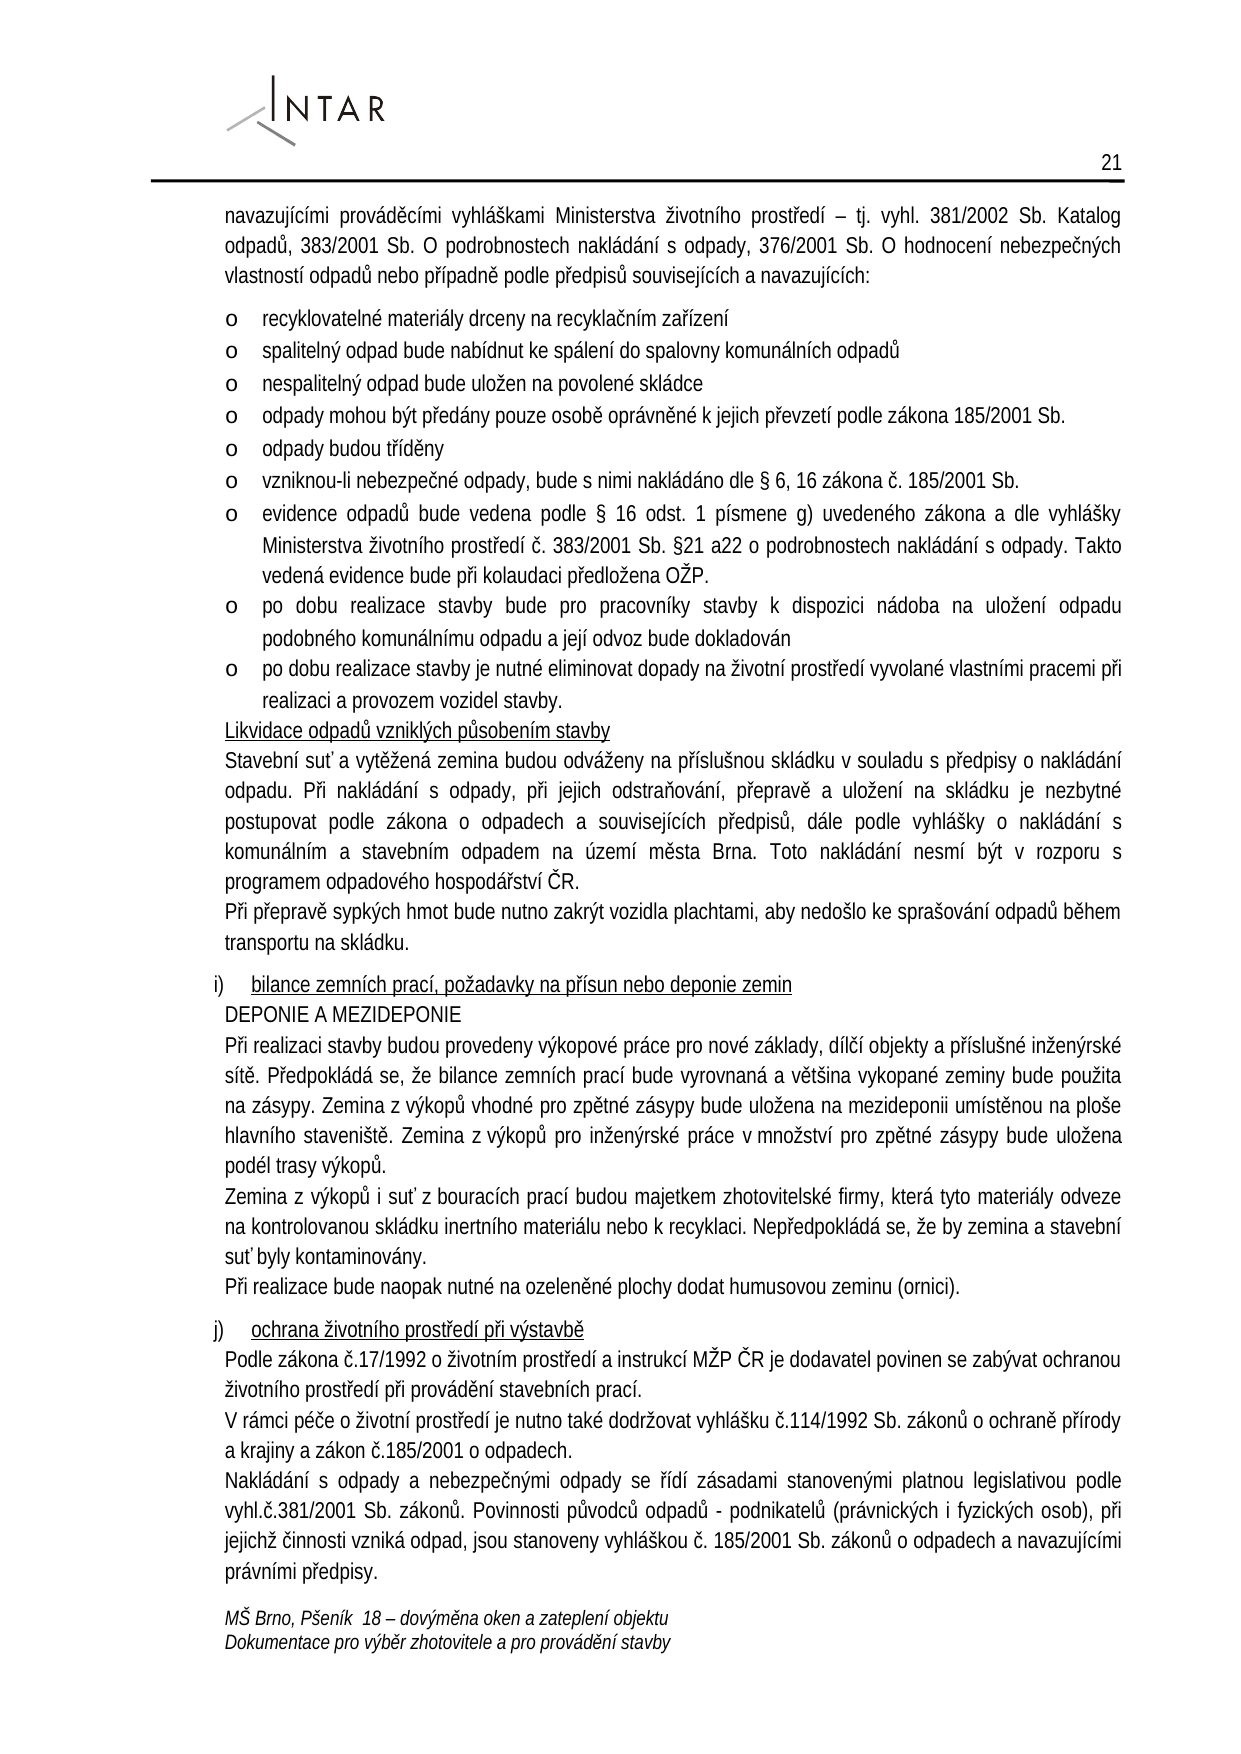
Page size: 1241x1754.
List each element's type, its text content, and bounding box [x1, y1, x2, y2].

text Zemina z výkopů i suť z bouracích prací budou majetkem zhotovitelské firmy, která tyto materiály odveze na kontrolovanou skládku inertního materiálu nebo k recyklaci. Nepředpokládá se, že by zemina a stavební suť byly kontaminovány. [224, 1183, 1122, 1269]
list vzniknou-li nebezpečné odpady, bude s nimi nakládáno dle § 6, 16 zákona č. 185/2001 Sb. [224, 467, 1122, 496]
list odpady mohou být předány pouze osobě oprávněné k jejich převzetí podle zákona 185/2001 Sb. [224, 402, 1122, 431]
text Podle zákona č.17/1992 o životním prostředí a instrukcí MŽP ČR je dodavatel povinen se zabývat ochranou životního prostředí při provádění stavebních prací. [224, 1346, 1122, 1403]
list spalitelný odpad bude nabídnut ke spálení do spalovny komunálních odpadů [224, 337, 1122, 366]
text Stavební suť a vytěžená zemina budou odváženy na příslušnou skládku v souladu s předpisy o nakládání odpadu. Při nakládání s odpady, při jejich odstraňování, přepravě a uložení na skládku je nezbytné postupovat podle zákona o odpadech a souvisejících předpisů, dále podle vyhlášky o nakládání s komunálním a stavebním odpadem na území města Brna. Toto nakládání nesmí být v rozporu s programem odpadového hospodářství ČR. [224, 747, 1122, 894]
text Při přepravě sypkých hmot bude nutno zakrýt vozidla plachtami, aby nedošlo ke sprašování odpadů během transportu na skládku. [224, 898, 1122, 955]
list evidence odpadů bude vedena podle § 16 odst. 1 písmene g) uvedeného zákona a dle vyhlášky Ministerstva životního prostředí č. 383/2001 Sb. §21 a22 o podrobnostech nakládání s odpady. Takto vedená evidence bude při kolaudaci předložena OŽP. [224, 500, 1122, 588]
text Nakládání s odpady a nebezpečnými odpady se řídí zásadami stanovenými platnou legislativou podle vyhl.č.381/2001 Sb. zákonů. Povinnosti původců odpadů - podnikatelů (právnických i fyzických osob), při jejichž činnosti vzniká odpad, jsou stanoveny vyhláškou č. 185/2001 Sb. zákonů o odpadech a navazujícími právními předpisy. [224, 1467, 1122, 1584]
text Likvidace odpadů vzniklých působením stavby [224, 717, 1122, 743]
text Při realizace bude naopak nutné na ozeleněné plochy dodat humusovou zeminu (ornici). [224, 1273, 1122, 1300]
list odpady budou tříděny [224, 435, 1122, 463]
list recyklovatelné materiály drceny na recyklačním zařízení [224, 305, 1122, 333]
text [224, 202, 1122, 288]
list po dobu realizace stavby bude pro pracovníky stavby k dispozici nádoba na uložení odpadu podobného komunálnímu odpadu a její odvoz bude dokladován [224, 592, 1122, 651]
list bilance zemních prací, požadavky na přísun nebo deponie zemin [213, 971, 1122, 998]
text Při realizaci stavby budou provedeny výkopové práce pro nové základy, dílčí objekty a příslušné inženýrské sítě. Předpokládá se, že bilance zemních prací bude vyrovnaná a většina vykopané zeminy bude použita na zásypy. Zemina z výkopů vhodné pro zpětné zásypy bude uložena na mezideponii umístěnou na ploše hlavního staveniště. Zemina z výkopů pro inženýrské práce v množství pro zpětné zásypy bude uložena podél trasy výkopů. [224, 1032, 1122, 1179]
list ochrana životního prostředí při výstavbě [213, 1316, 1122, 1342]
text DEPONIE A MEZIDEPONIE [224, 1001, 1122, 1028]
list nespalitelný odpad bude uložen na povolené skládce [224, 370, 1122, 398]
text V rámci péče o životní prostředí je nutno také dodržovat vyhlášku č.114/1992 Sb. zákonů o ochraně přírody a krajiny a zákon č.185/2001 o odpadech. [224, 1407, 1122, 1463]
list po dobu realizace stavby je nutné eliminovat dopady na životní prostředí vyvolané vlastními pracemi při realizaci a provozem vozidel stavby. [224, 655, 1122, 713]
